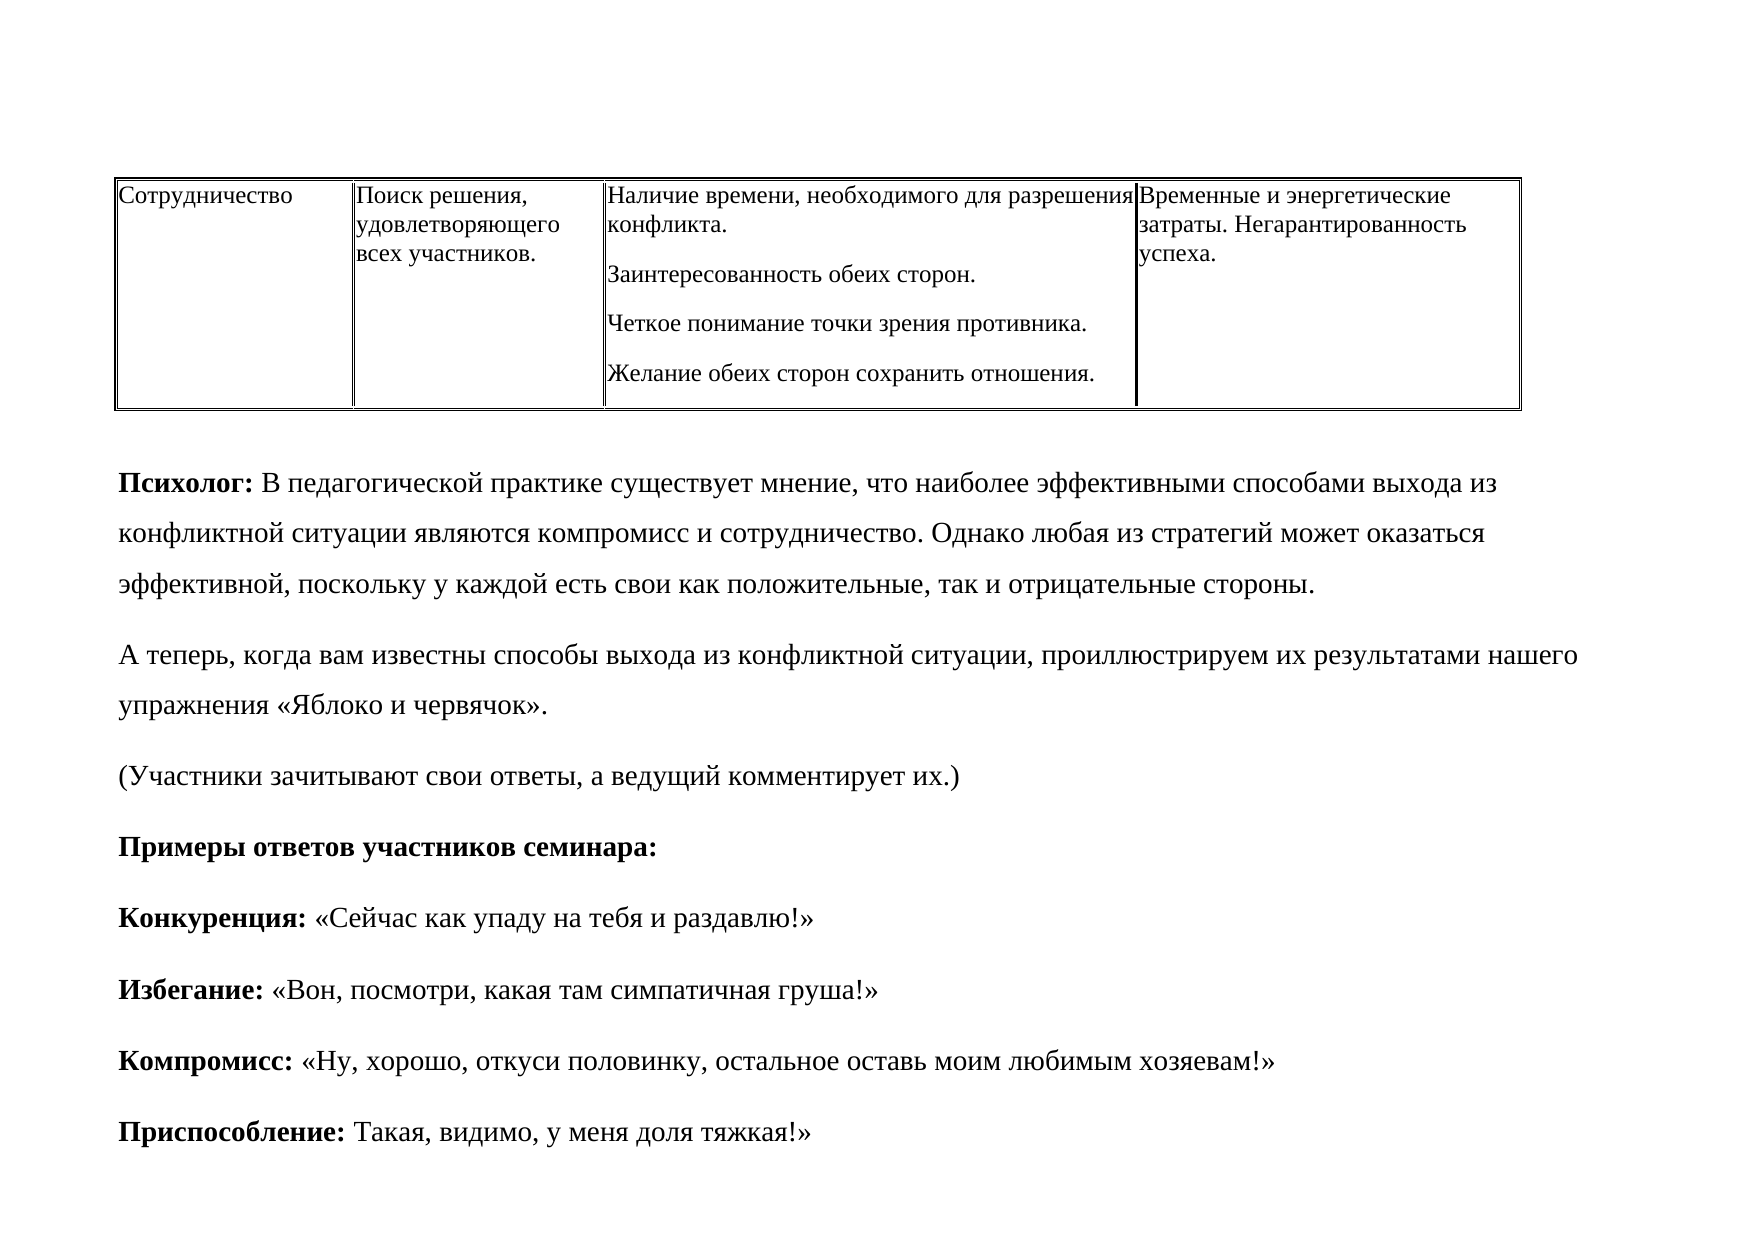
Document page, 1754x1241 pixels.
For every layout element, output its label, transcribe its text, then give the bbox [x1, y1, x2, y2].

text (Участники зачитывают свои ответы, а ведущий комментирует их.) [118, 758, 1636, 792]
table_cell Поиск решения, удовлетворяющего всех участников. [354, 181, 605, 407]
text Компромисс: «Ну, хорошо, откуси половинку, остальное оставь моим любимым хозяевам!» [118, 1043, 1636, 1076]
text Примеры ответов участников семинара: [118, 829, 1636, 863]
text Психолог: В педагогической практике существует мнение, что наиболее эффективными способами выхода из конфликтной ситуации являются компромисс и сотрудничество. Однако любая из стратегий может оказаться эффективной, поскольку у каждой есть свои как положительные, так и отрицательные стороны. [118, 465, 1636, 599]
table_cell Сотрудничество [118, 181, 353, 407]
text А теперь, когда вам известны способы выхода из конфликтной ситуации, проиллюстрируем их результатами нашего упражнения «Яблоко и червячок». [118, 637, 1636, 721]
table_cell Наличие времени, необходимого для разрешения конфликта. Заинтересованность обеих сторон. Четкое понимание точки зрения противника. Желание обеих сторон сохранить отношения. [605, 181, 1136, 407]
text Приспособление: Такая, видимо, у меня доля тяжкая!» [118, 1114, 1636, 1148]
text Конкуренция: «Сейчас как упаду на тебя и раздавлю!» [118, 901, 1636, 934]
text Избегание: «Вон, посмотри, какая там симпатичная груша!» [118, 972, 1636, 1005]
table_cell Временные и энергетические затраты. Негарантированность успеха. [1136, 181, 1519, 407]
